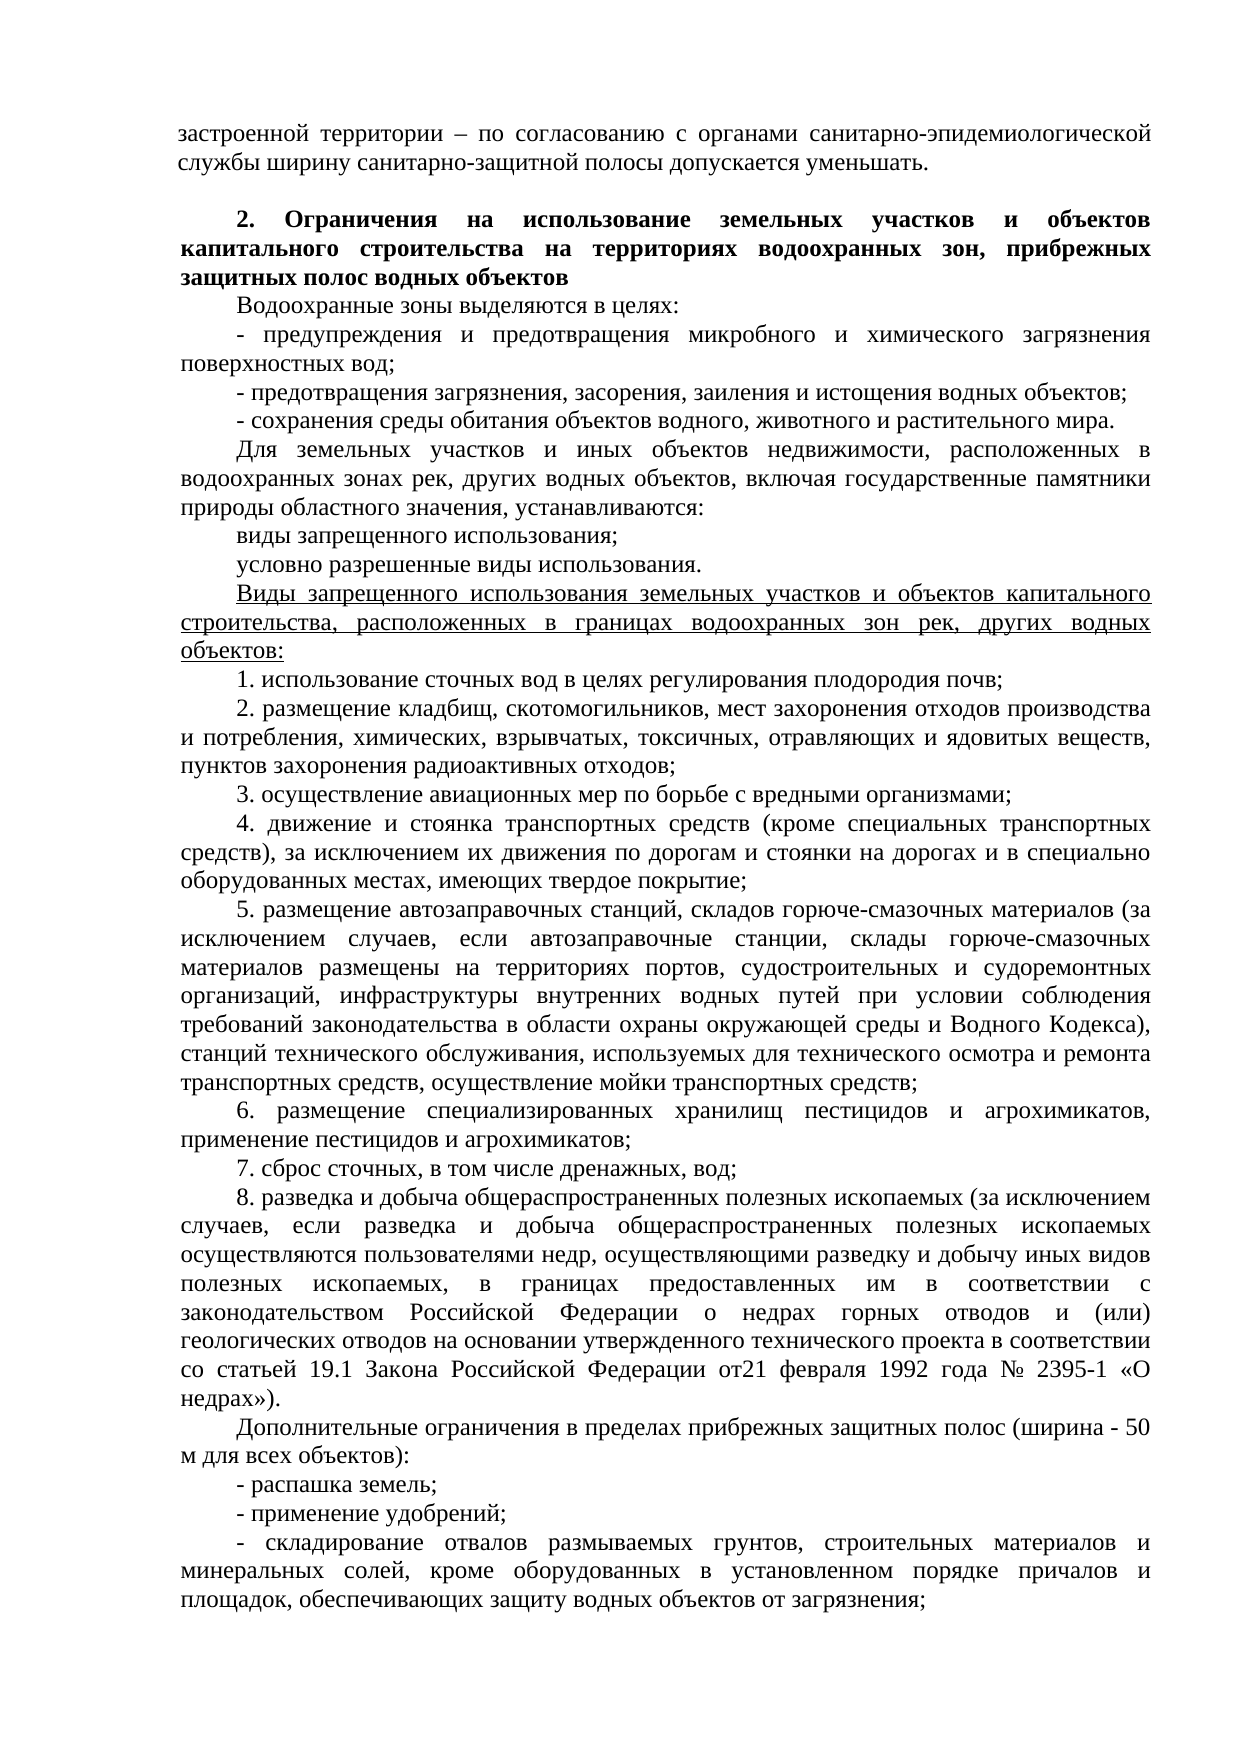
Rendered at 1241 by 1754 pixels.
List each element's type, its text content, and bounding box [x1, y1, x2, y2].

text - применение удобрений; [180, 1498, 1152, 1527]
text условно разрешенные виды использования. [180, 549, 1152, 578]
text 2. размещение кладбищ, скотомогильников, мест захоронения отходов производства и потребления, химических, взрывчатых, токсичных, отравляющих и ядовитых веществ, пунктов захоронения радиоактивных отходов; [180, 693, 1152, 779]
text - складирование отвалов размываемых грунтов, строительных материалов и минеральных солей, кроме оборудованных в установленном порядке причалов и площадок, обеспечивающих защиту водных объектов от загрязнения; [180, 1527, 1152, 1613]
text 6. размещение специализированных хранилищ пестицидов и агрохимикатов, применение пестицидов и агрохимикатов; [180, 1096, 1152, 1153]
text - сохранения среды обитания объектов водного, животного и растительного мира. [180, 406, 1152, 434]
text 3. осуществление авиационных мер по борьбе с вредными организмами; [180, 779, 1152, 808]
text 4. движение и стоянка транспортных средств (кроме специальных транспортных средств), за исключением их движения по дорогам и стоянки на дорогах и в специально оборудованных местах, имеющих твердое покрытие; [180, 808, 1152, 894]
text - предотвращения загрязнения, засорения, заиления и истощения водных объектов; [180, 377, 1152, 406]
text 8. разведка и добыча общераспространенных полезных ископаемых (за исключением случаев, если разведка и добыча общераспространенных полезных ископаемых осуществляются пользователями недр, осуществляющими разведку и добычу иных видов полезных ископаемых, в границах предоставленных им в соответствии с законодательством Российской Федерации о недрах горных отводов и (или) геологических отводов на основании утвержденного технического проекта в соответствии со статьей 19.1 Закона Российской Федерации от21 февраля 1992 года № 2395-1 «О недрах»). [180, 1182, 1152, 1412]
text - предупреждения и предотвращения микробного и химического загрязнения поверхностных вод; [180, 319, 1152, 377]
text 1. использование сточных вод в целях регулирования плодородия почв; [180, 664, 1152, 693]
text Водоохранные зоны выделяются в целях: [180, 291, 1152, 319]
text 2. Ограничения на использование земельных участков и объектов капитального строительства на территориях водоохранных зон, прибрежных защитных полос водных объектов [180, 204, 1152, 291]
text 5. размещение автозаправочных станций, складов горюче-смазочных материалов (за исключением случаев, если автозаправочные станции, склады горюче-смазочных материалов размещены на территориях портов, судостроительных и судоремонтных организаций, инфраструктуры внутренних водных путей при условии соблюдения требований законодательства в области охраны окружающей среды и Водного Кодекса), станций технического обслуживания, используемых для технического осмотра и ремонта транспортных средств, осуществление мойки транспортных средств; [180, 894, 1152, 1096]
text Для земельных участков и иных объектов недвижимости, расположенных в водоохранных зонах рек, других водных объектов, включая государственные памятники природы областного значения, устанавливаются: [180, 434, 1152, 521]
text виды запрещенного использования; [180, 521, 1152, 549]
text - распашка земель; [180, 1469, 1152, 1498]
text Виды запрещенного использования земельных участков и объектов капитального строительства, расположенных в границах водоохранных зон рек, других водных объектов: [180, 578, 1152, 664]
text 7. сброс сточных, в том числе дренажных, вод; [180, 1153, 1152, 1182]
text Дополнительные ограничения в пределах прибрежных защитных полос (ширина - 50 м для всех объектов): [180, 1412, 1152, 1469]
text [177, 118, 1152, 176]
